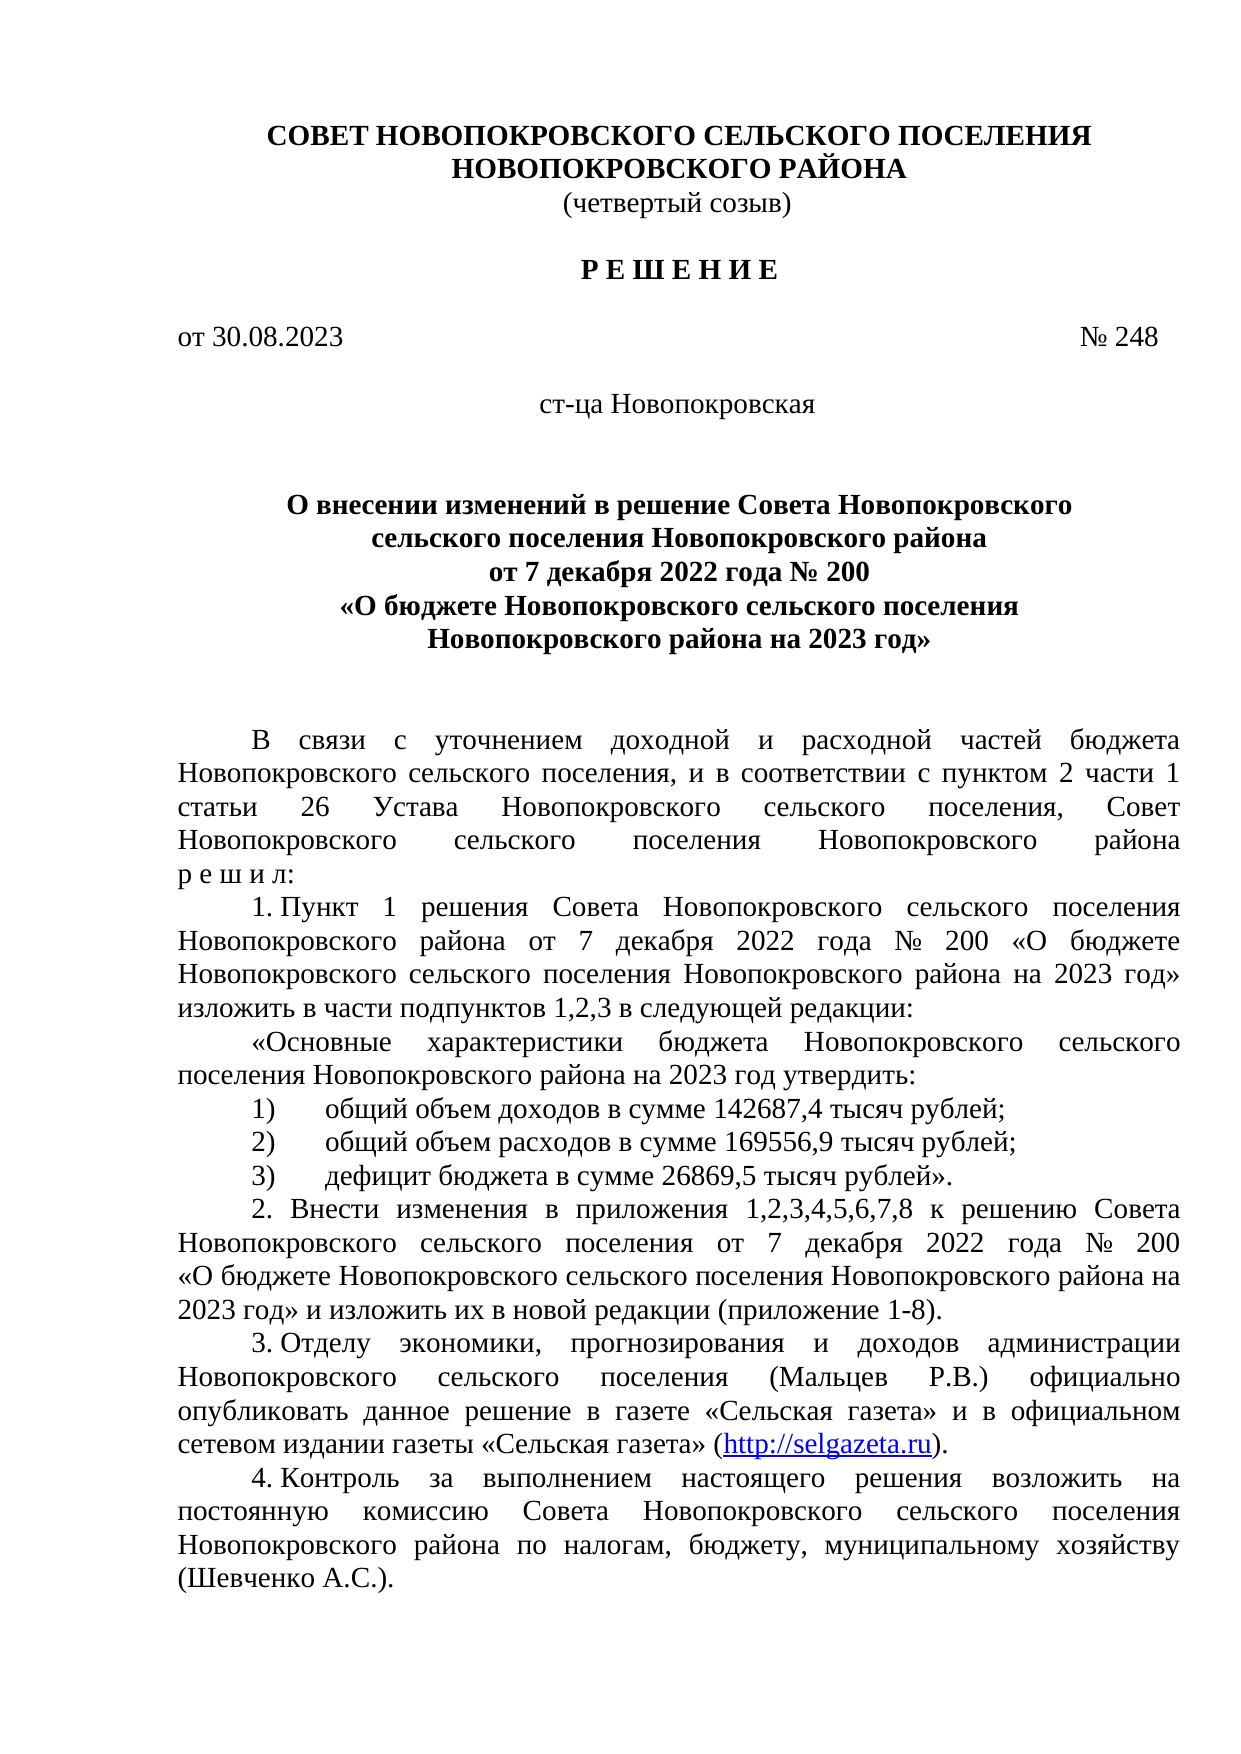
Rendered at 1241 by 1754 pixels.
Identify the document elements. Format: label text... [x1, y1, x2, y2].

text НОВОПОКРОВСКОГО РАЙОНА [177, 152, 1181, 185]
text сельского поселения Новопокровского района [177, 521, 1181, 554]
text 1. Пункт 1 решения Совета Новопокровского сельского поселения Новопокровского района от 7 декабря 2022 года № 200 «О бюджете Новопокровского сельского поселения Новопокровского района на 2023 год» изложить в части подпунктов 1,2,3 в следующей редакции: [177, 889, 1181, 1024]
text 2. Внести изменения в приложения 1,2,3,4,5,6,7,8 к решению Совета Новопокровского сельского поселения от 7 декабря 2022 года № 200 «О бюджете Новопокровского сельского поселения Новопокровского района на 2023 год» и изложить их в новой редакции (приложение 1-8). [177, 1191, 1181, 1326]
text «О бюджете Новопокровского сельского поселения [177, 588, 1181, 621]
text Новопокровского района на 2023 год» [177, 621, 1181, 655]
text 4. Контроль за выполнением настоящего решения возложить на постоянную комиссию Совета Новопокровского сельского поселения Новопокровского района по налогам, бюджету, муниципальному хозяйству (Шевченко А.С.). [177, 1460, 1181, 1594]
title Р Е Ш Е Н И Е [177, 252, 1181, 286]
text О внесении изменений в решение Совета Новопокровского [177, 487, 1181, 521]
title «Основные характеристики бюджета Новопокровского сельского поселения Новопокровского района на 2023 год утвердить: [177, 1024, 1181, 1091]
text СОВЕТ НОВОПОКРОВСКОГО СЕЛЬСКОГО ПОСЕЛЕНИЯ [177, 118, 1181, 152]
text от 7 декабря 2022 года № 200 [177, 554, 1181, 588]
text 1) общий объем доходов в сумме 142687,4 тысяч рублей; [177, 1091, 1181, 1124]
list общий объем расходов в сумме 169556,9 тысяч рублей; [177, 1124, 1181, 1158]
text 3. Отделу экономики, прогнозирования и доходов администрации Новопокровского сельского поселения (Мальцев Р.В.) официально опубликовать данное решение в газете «Сельская газета» и в официальном сетевом издании газеты «Сельская газета» (http://selgazeta.ru). [177, 1326, 1181, 1460]
text В связи с уточнением доходной и расходной частей бюджета Новопокровского сельского поселения, и в соответствии с пунктом 2 части 1 статьи 26 Устава Новопокровского сельского поселения, Совет Новопокровского сельского поселения Новопокровского района р е ш и л: [177, 722, 1181, 889]
text ст-ца Новопокровская [177, 386, 1177, 420]
list дефицит бюджета в сумме 26869,5 тысяч рублей». [177, 1158, 1181, 1191]
text (четвертый созыв) [177, 185, 1177, 219]
subtitle от 30.08.2023 № 248 [177, 319, 1177, 353]
